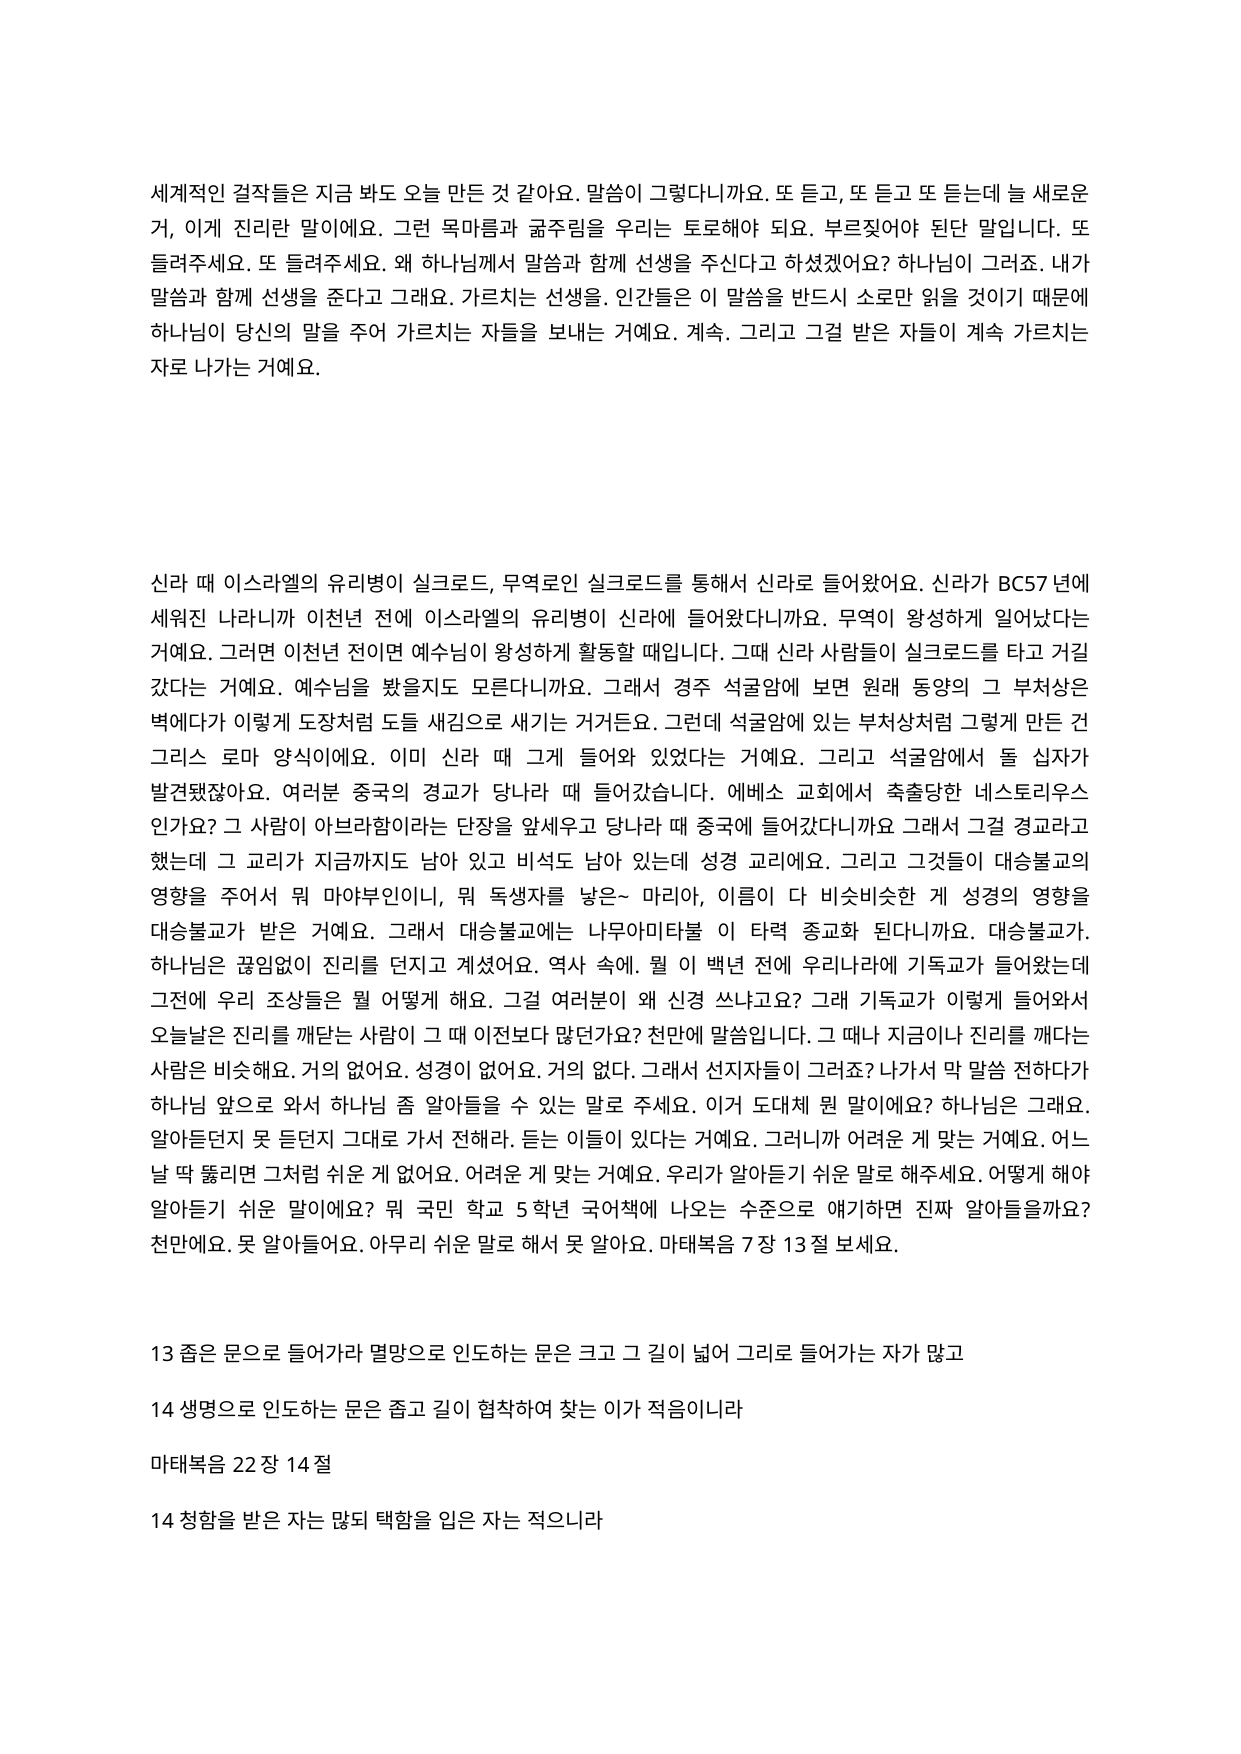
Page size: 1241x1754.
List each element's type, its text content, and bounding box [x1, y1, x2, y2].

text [150, 177, 1090, 381]
text 13 좁은 문으로 들어가라 멸망으로 인도하는 문은 크고 그 길이 넓어 그리로 들어가는 자가 많고 [150, 1337, 1090, 1367]
text 14 청함을 받은 자는 많되 택함을 입은 자는 적으니라 [150, 1504, 1090, 1534]
text 마태복음 22장 14절 [150, 1448, 1090, 1479]
text 신라 때 이스라엘의 유리병이 실크로드, 무역로인 실크로드를 통해서 신라로 들어왔어요. 신라가 BC57년에 세워진 나라니까 이천년 전에 이스라엘의 유리병이 신라에 들어왔다니까요. 무역이 왕성하게 일어났다는 거예요. 그러면 이천년 전이면 예수님이 왕성하게 활동할 때입니다. 그때 신라 사람들이 실크로드를 타고 거길 갔다는 거예요. 예수님을 봤을지도 모른다니까요. 그래서 경주 석굴암에 보면 원래 동양의 그 부처상은 벽에다가 이렇게 도장처럼 도들 새김으로 새기는 거거든요. 그런데 석굴암에 있는 부처상처럼 그렇게 만든 건 그리스 로마 양식이에요. 이미 신라 때 그게 들어와 있었다는 거예요. 그리고 석굴암에서 돌 십자가 발견됐잖아요. 여러분 중국의 경교가 당나라 때 들어갔습니다. 에베소 교회에서 축출당한 네스토리우스 인가요? 그 사람이 아브라함이라는 단장을 앞세우고 당나라 때 중국에 들어갔다니까요 그래서 그걸 경교라고 했는데 그 교리가 지금까지도 남아 있고 비석도 남아 있는데 성경 교리에요. 그리고 그것들이 대승불교의 영향을 주어서 뭐 마야부인이니, 뭐 독생자를 낳은~ 마리아, 이름이 다 비슷비슷한 게 성경의 영향을 대승불교가 받은 거예요. 그래서 대승불교에는 나무아미타불 이 타력 종교화 된다니까요. 대승불교가. 하나님은 끊임없이 진리를 던지고 계셨어요. 역사 속에. 뭘 이 백년 전에 우리나라에 기독교가 들어왔는데 그전에 우리 조상들은 뭘 어떻게 해요. 그걸 여러분이 왜 신경 쓰냐고요? 그래 기독교가 이렇게 들어와서 오늘날은 진리를 깨닫는 사람이 그 때 이전보다 많던가요? 천만에 말씀입니다. 그 때나 지금이나 진리를 깨다는 사람은 비슷해요. 거의 없어요. 성경이 없어요. 거의 없다. 그래서 선지자들이 그러죠? 나가서 막 말씀 전하다가 하나님 앞으로 와서 하나님 좀 알아들을 수 있는 말로 주세요. 이거 도대체 뭔 말이에요? 하나님은 그래요. 알아듣던지 못 듣던지 그대로 가서 전해라. 듣는 이들이 있다는 거예요. 그러니까 어려운 게 맞는 거예요. 어느 날 딱 뚫리면 그처럼 쉬운 게 없어요. 어려운 게 맞는 거예요. 우리가 알아듣기 쉬운 말로 해주세요. 어떻게 해야 알아듣기 쉬운 말이에요? 뭐 국민 학교 5학년 국어책에 나오는 수준으로 얘기하면 진짜 알아들을까요? 천만에요. 못 알아들어요. 아무리 쉬운 말로 해서 못 알아요. 마태복음 7장 13절 보세요. [150, 567, 1090, 1258]
text 14 생명으로 인도하는 문은 좁고 길이 협착하여 찾는 이가 적음이니라 [150, 1393, 1090, 1423]
